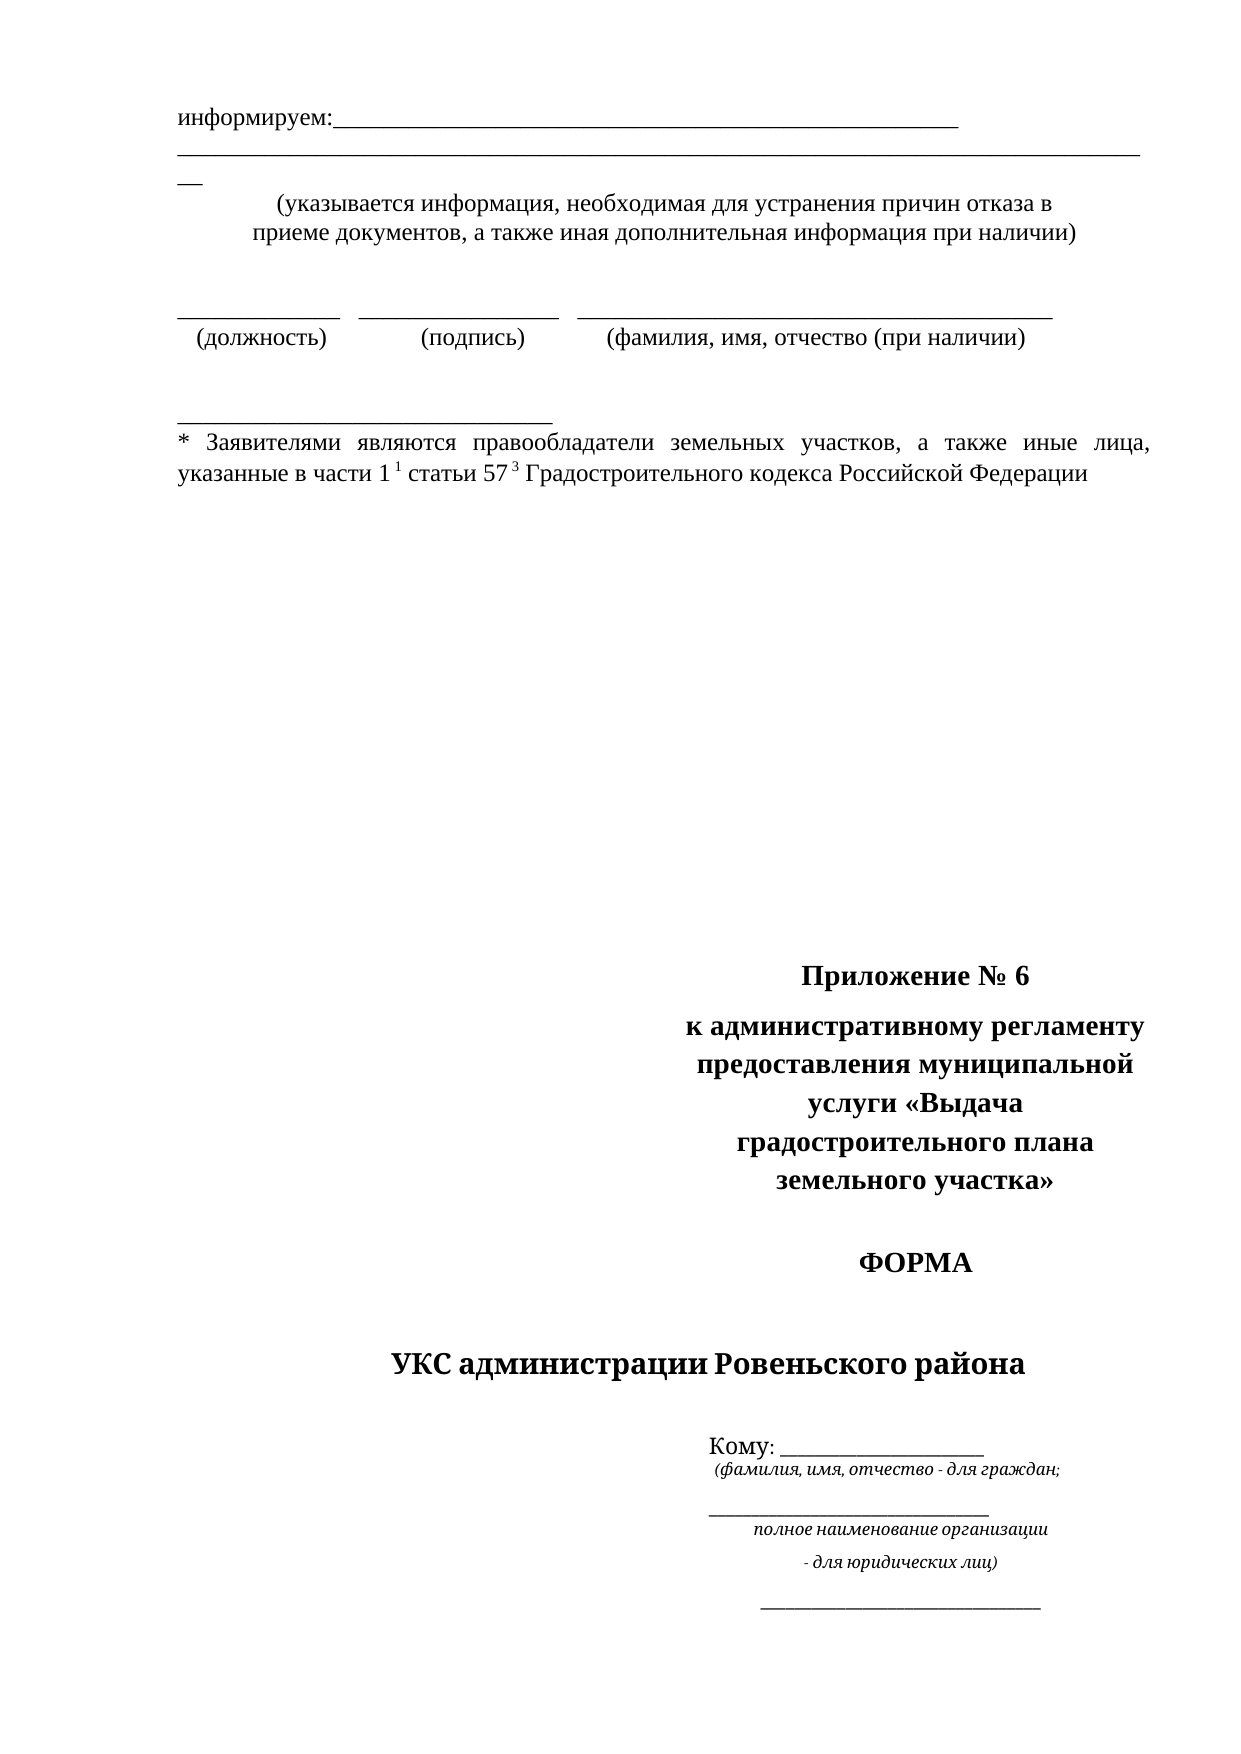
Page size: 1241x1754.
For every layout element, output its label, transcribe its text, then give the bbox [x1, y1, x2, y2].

subtitle УКС администрации Ровеньского района [177, 1348, 1152, 1381]
text полное наименование организации [650, 1520, 1152, 1553]
text приеме документов, а также иная дополнительная информация при наличии) [177, 217, 1152, 246]
text * Заявителями являются правообладатели земельных участков, а также иные лица, указанные в части 1 1 статьи 57 3 Градостроительного кодекса Российской Федерации [177, 427, 1152, 487]
text _________________________________ [709, 1494, 1152, 1520]
text - для юридических лиц) [650, 1553, 1152, 1587]
text предоставления муниципальной услуги «Выдача градостроительного плана земельного участка» [679, 1047, 1152, 1196]
text к административному регламенту [679, 1008, 1152, 1042]
text _____________ ________________ ______________________________________ [177, 293, 1152, 322]
text (фамилия, имя, отчество - для граждан; [709, 1460, 1152, 1494]
text Приложение № 6 [679, 958, 1152, 991]
text ______________________________ [177, 398, 1152, 427]
text Кому: ________________________ [709, 1434, 1152, 1460]
text (указывается информация, необходимая для устранения причин отказа в [177, 188, 1152, 217]
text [177, 102, 1152, 188]
text ФОРМА [679, 1245, 1152, 1279]
text (должность) (подпись) (фамилия, имя, отчество (при наличии) [177, 322, 1152, 351]
text _________________________________ [650, 1587, 1152, 1613]
